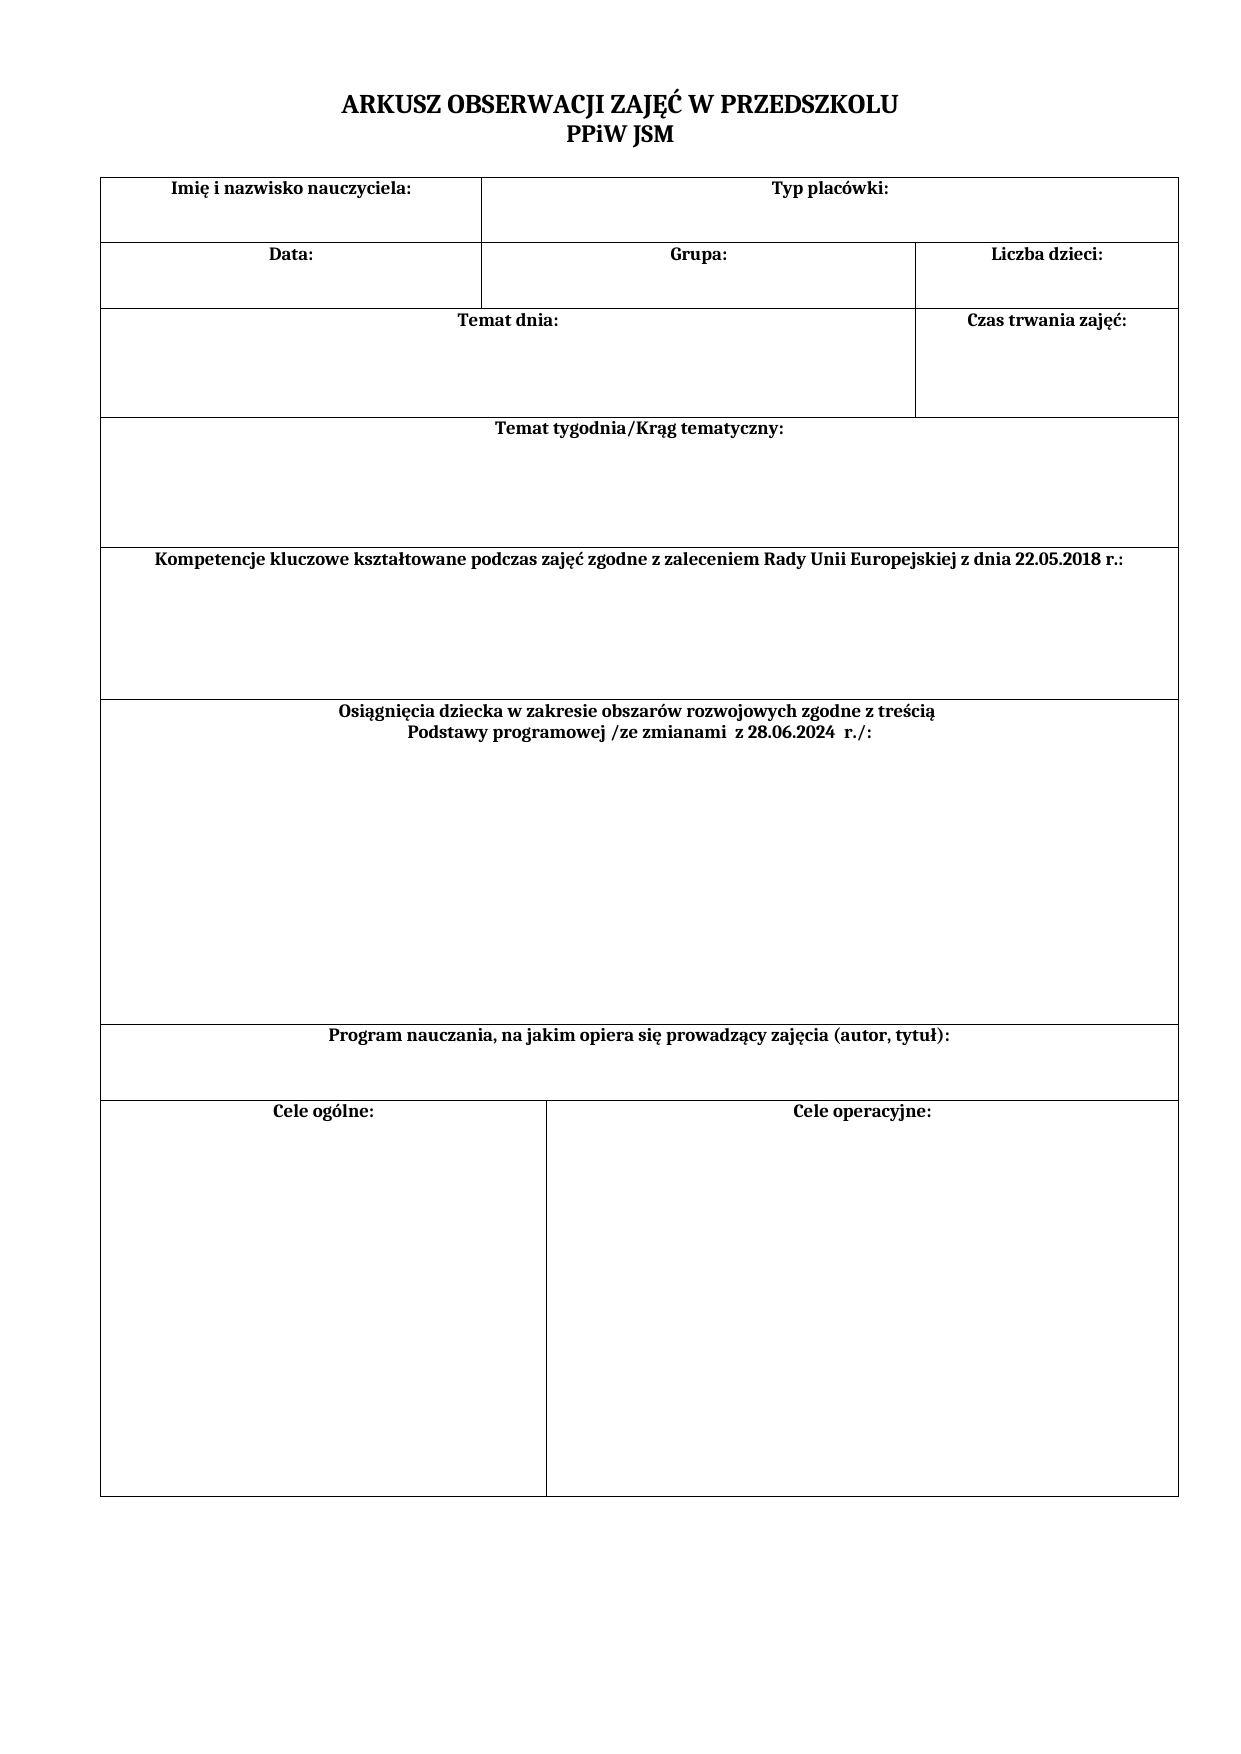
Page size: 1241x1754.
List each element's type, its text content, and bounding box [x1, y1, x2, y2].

text ARKUSZ OBSERWACJI ZAJĘĆ W PRZEDSZKOLU [148, 89, 1092, 120]
table_cell Cele operacyjne: [547, 1101, 1178, 1496]
table_cell Kompetencje kluczowe kształtowane podczas zajęć zgodne z zaleceniem Rady Unii Europejskiej z dnia 22.05.2018 r.: [101, 548, 1178, 699]
table_cell Grupa: [482, 243, 915, 308]
table_cell Liczba dzieci: [916, 243, 1178, 308]
table_cell Program nauczania, na jakim opiera się prowadzący zajęcia (autor, tytuł): [101, 1025, 1178, 1099]
table_cell Temat tygodnia/Krąg tematyczny: [101, 418, 1178, 547]
table_cell Cele ogólne: [101, 1101, 546, 1496]
table_cell Osiągnięcia dziecka w zakresie obszarów rozwojowych zgodne z treścią Podstawy programowej /ze zmianami z 28.06.2024 r./: [101, 700, 1178, 1024]
text PPiW JSM [148, 120, 1092, 177]
table_cell Data: [101, 243, 481, 308]
table_header Typ placówki: [482, 178, 1178, 242]
table_header Imię i nazwisko nauczyciela: [101, 178, 481, 242]
table_cell Czas trwania zajęć: [916, 309, 1178, 417]
table_cell Temat dnia: [101, 309, 915, 417]
